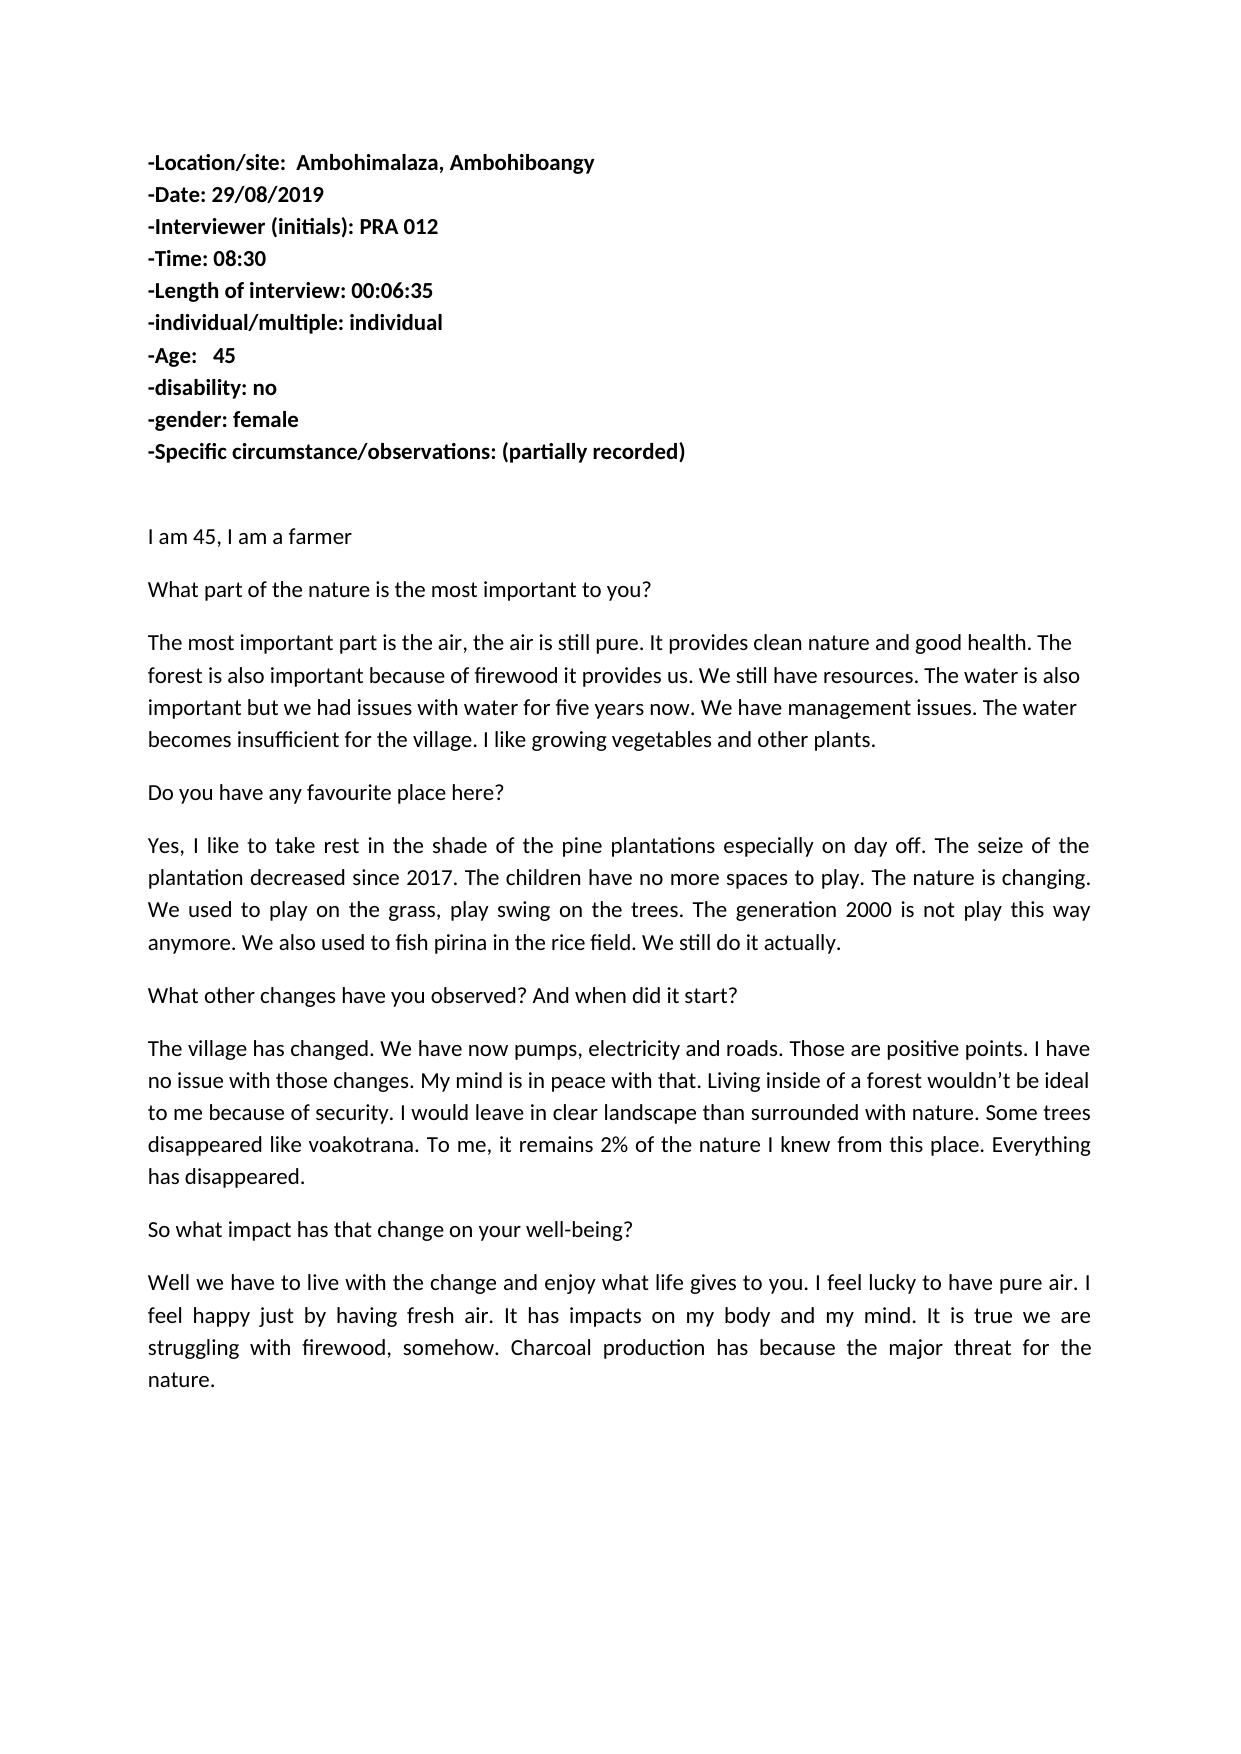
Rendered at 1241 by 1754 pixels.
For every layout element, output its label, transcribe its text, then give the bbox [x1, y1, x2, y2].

text -Age: 45 [148, 341, 1093, 369]
text Well we have to live with the change and enjoy what life gives to you. I feel lucky to have pure air. I feel happy just by having fresh air. It has impacts on my body and my mind. It is true we are struggling with firewood, somehow. Charcoal production has because the major threat for the nature. [148, 1268, 1093, 1393]
text The village has changed. We have now pumps, electricity and roads. Those are positive points. I have no issue with those changes. My mind is in peace with that. Living inside of a forest wouldn’t be ideal to me because of security. I would leave in clear landscape than surrounded with nature. Some trees disappeared like voakotrana. To me, it remains 2% of the nature I knew from this place. Everything has disappeared. [148, 1034, 1093, 1191]
text -Date: 29/08/2019 [148, 180, 1093, 208]
text -Specific circumstance/observations: (partially recorded) [148, 437, 1093, 465]
text I am 45, I am a farmer [148, 522, 1093, 551]
text -Time: 08:30 [148, 244, 1093, 272]
text Do you have any favourite place here? [148, 778, 1093, 806]
text -individual/multiple: individual [148, 308, 1093, 337]
text -Location/site: Ambohimalaza, Ambohiboangy [148, 148, 1093, 176]
text The most important part is the air, the air is still pure. It provides clean nature and good health. The forest is also important because of firewood it provides us. We still have resources. The water is also important but we had issues with water for five years now. We have management issues. The water becomes insufficient for the village. I like growing vegetables and other plants. [148, 628, 1093, 753]
text What other changes have you observed? And when did it start? [148, 981, 1093, 1009]
text So what impact has that change on your well-being? [148, 1216, 1093, 1243]
text What part of the nature is the most important to you? [148, 576, 1093, 603]
text -gender: female [148, 405, 1093, 433]
text -Interviewer (initials): PRA 012 [148, 212, 1093, 240]
text Yes, I like to take rest in the shade of the pine plantations especially on day off. The seize of the plantation decreased since 2017. The children have no more spaces to play. The nature is changing. We used to play on the grass, play swing on the trees. The generation 2000 is not play this way anymore. We also used to fish pirina in the rice field. We still do it actually. [148, 831, 1093, 956]
text -disability: no [148, 373, 1093, 401]
text -Length of interview: 00:06:35 [148, 276, 1093, 304]
